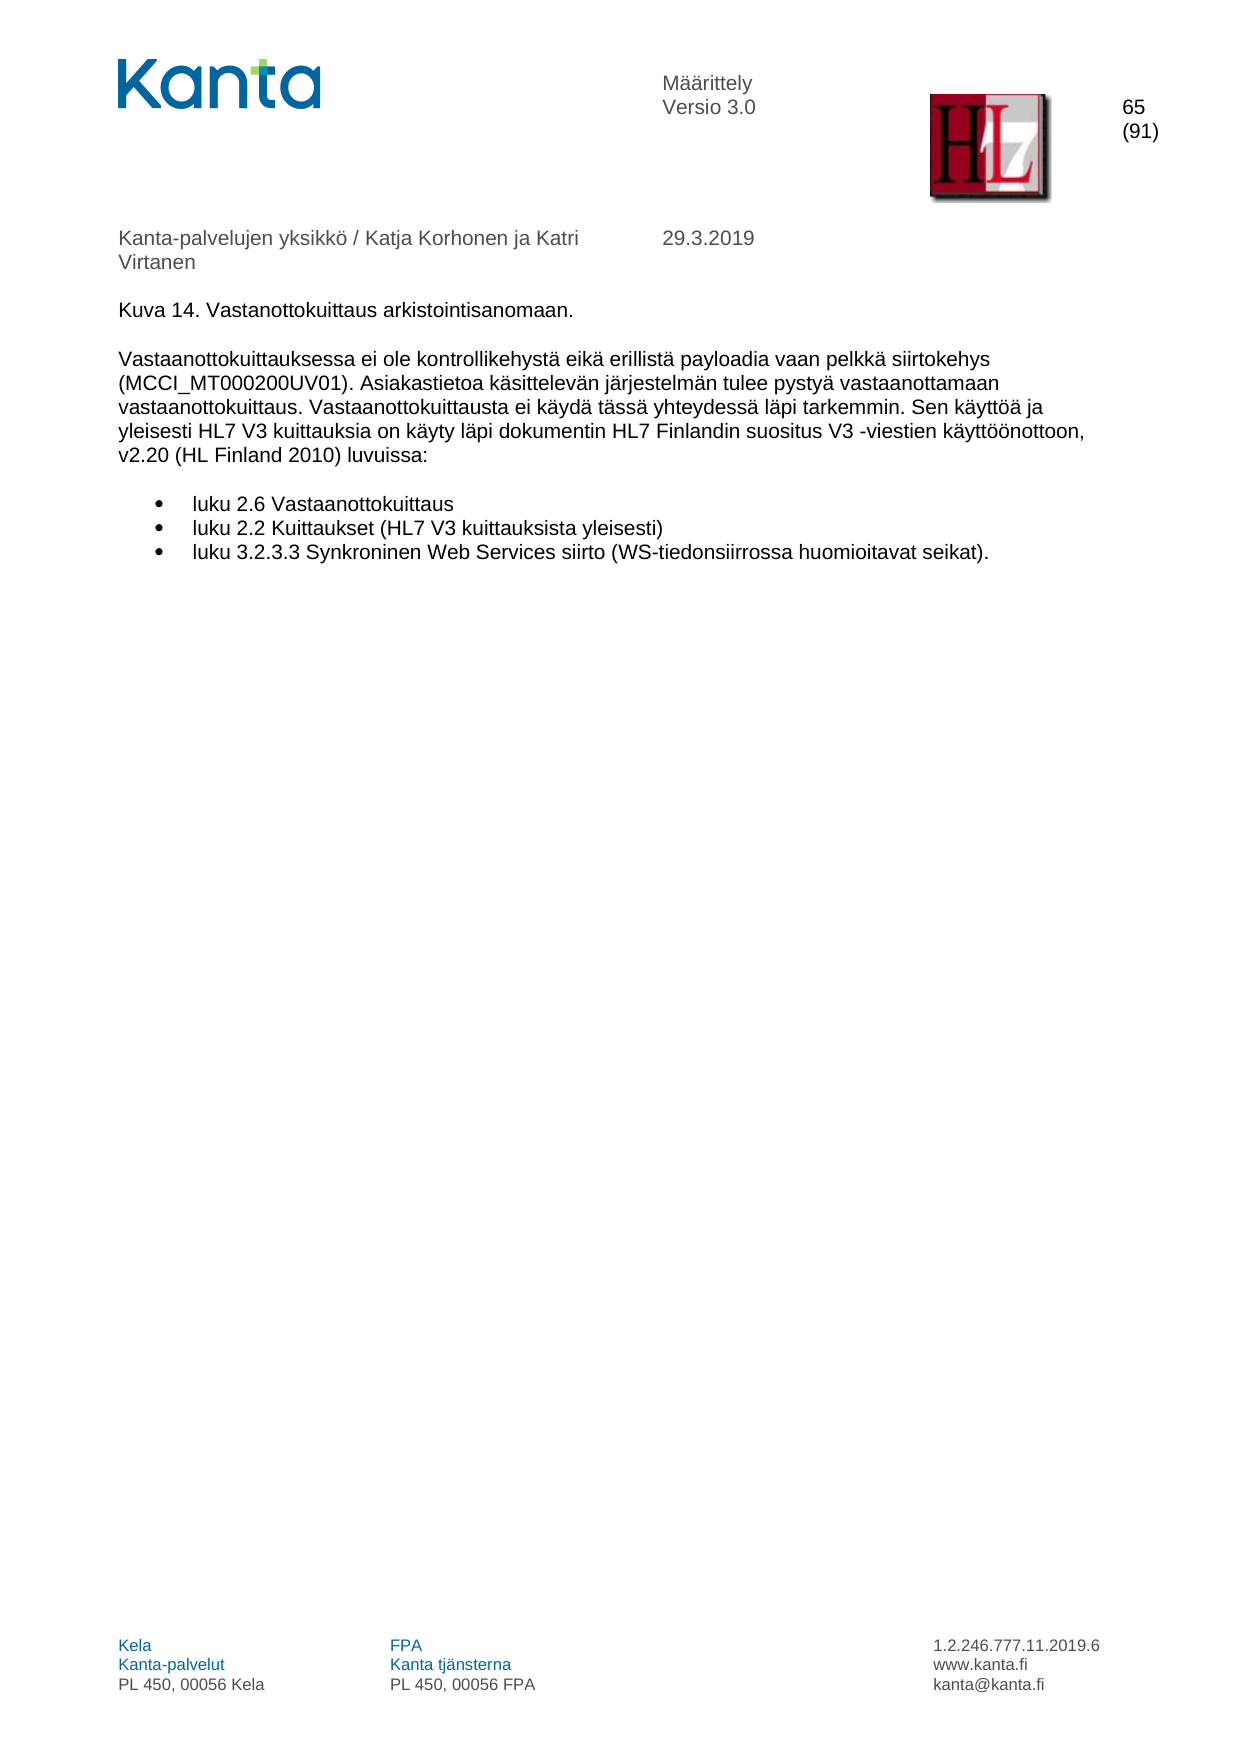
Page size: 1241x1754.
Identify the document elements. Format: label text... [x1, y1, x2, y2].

picture [930, 94, 1053, 203]
text luku 2.6 Vastaanottokuittaus [155, 492, 1122, 516]
text Vastaanottokuittauksessa ei ole kontrollikehystä eikä erillistä payloadia vaan pelkkä siirtokehys (MCCI_MT000200UV01). Asiakastietoa käsittelevän järjestelmän tulee pystyä vastaanottamaan vastaanottokuittaus. Vastaanottokuittausta ei käydä tässä yhteydessä läpi tarkemmin. Sen käyttöä ja yleisesti HL7 V3 kuittauksia on käyty läpi dokumentin HL7 Finlandin suositus V3 -viestien käyttöönottoon, v2.20 (HL Finland 2010) luvuissa: [118, 347, 1122, 467]
text luku 3.2.3.3 Synkroninen Web Services siirto (WS-tiedonsiirrossa huomioitavat seikat). [155, 540, 1122, 564]
text Kuva 14. Vastanottokuittaus arkistointisanomaan. [118, 298, 1122, 322]
text luku 2.2 Kuittaukset (HL7 V3 kuittauksista yleisesti) [155, 516, 1122, 540]
picture [118, 59, 321, 109]
